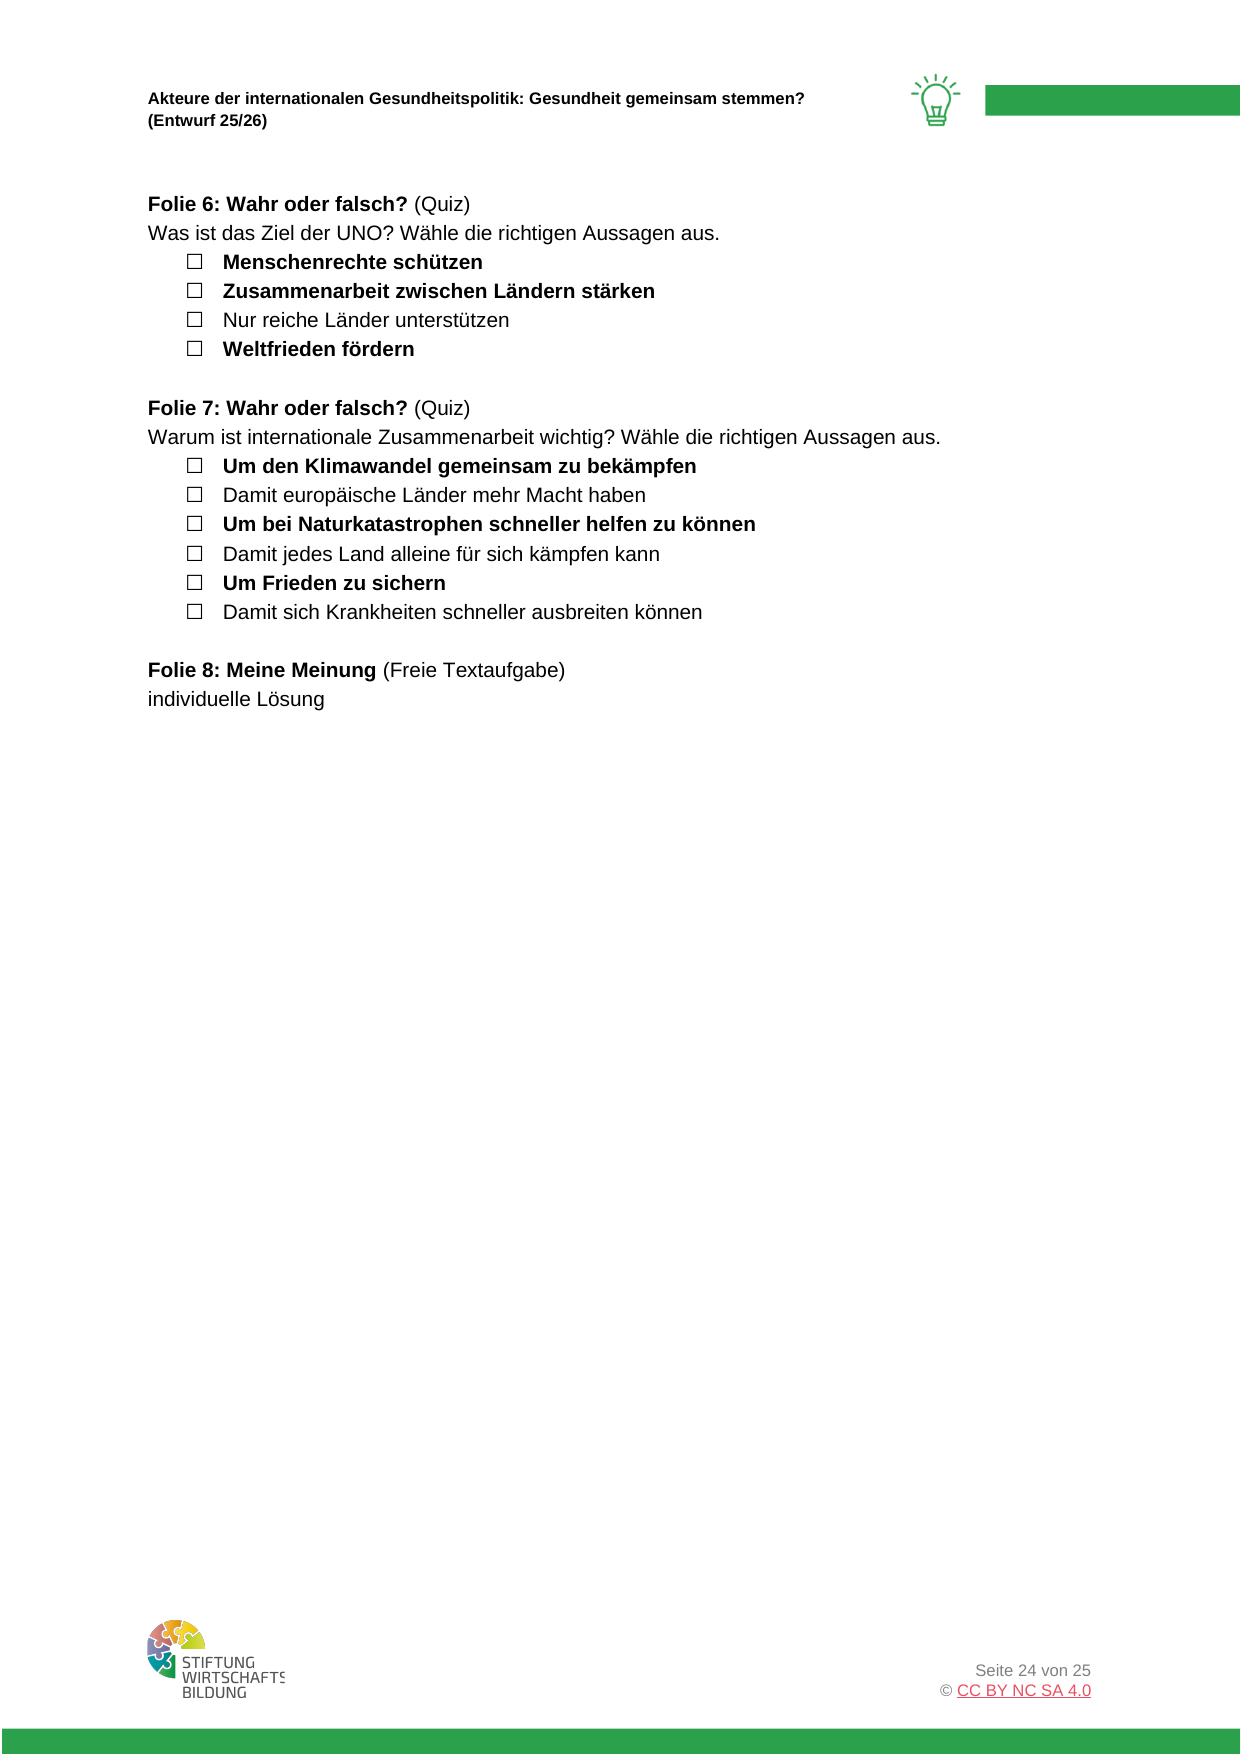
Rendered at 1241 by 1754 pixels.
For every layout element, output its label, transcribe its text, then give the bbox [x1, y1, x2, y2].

list Menschenrechte schützen [185, 246, 1093, 275]
text Folie 8: Meine Meinung (Freie Textaufgabe) [148, 654, 1093, 683]
list Zusammenarbeit zwischen Ländern stärken [185, 275, 1093, 304]
list Nur reiche Länder unterstützen [185, 304, 1093, 333]
list Um Frieden zu sichern [185, 567, 1093, 596]
text Folie 6: Wahr oder falsch? (Quiz) [148, 188, 1093, 217]
text individuelle Lösung [148, 683, 1093, 713]
picture [147, 1619, 285, 1699]
list Um bei Naturkatastrophen schneller helfen zu können [185, 508, 1093, 538]
list Damit jedes Land alleine für sich kämpfen kann [185, 538, 1093, 567]
picture [908, 72, 963, 127]
list Weltfrieden fördern [185, 333, 1093, 363]
text Was ist das Ziel der UNO? Wähle die richtigen Aussagen aus. [148, 217, 1093, 246]
list Damit sich Krankheiten schneller ausbreiten können [185, 596, 1093, 625]
text Folie 7: Wahr oder falsch? (Quiz) [148, 392, 1093, 421]
list Damit europäische Länder mehr Macht haben [185, 479, 1093, 508]
list Um den Klimawandel gemeinsam zu bekämpfen [185, 450, 1093, 479]
text Warum ist internationale Zusammenarbeit wichtig? Wähle die richtigen Aussagen aus. [148, 421, 1093, 450]
